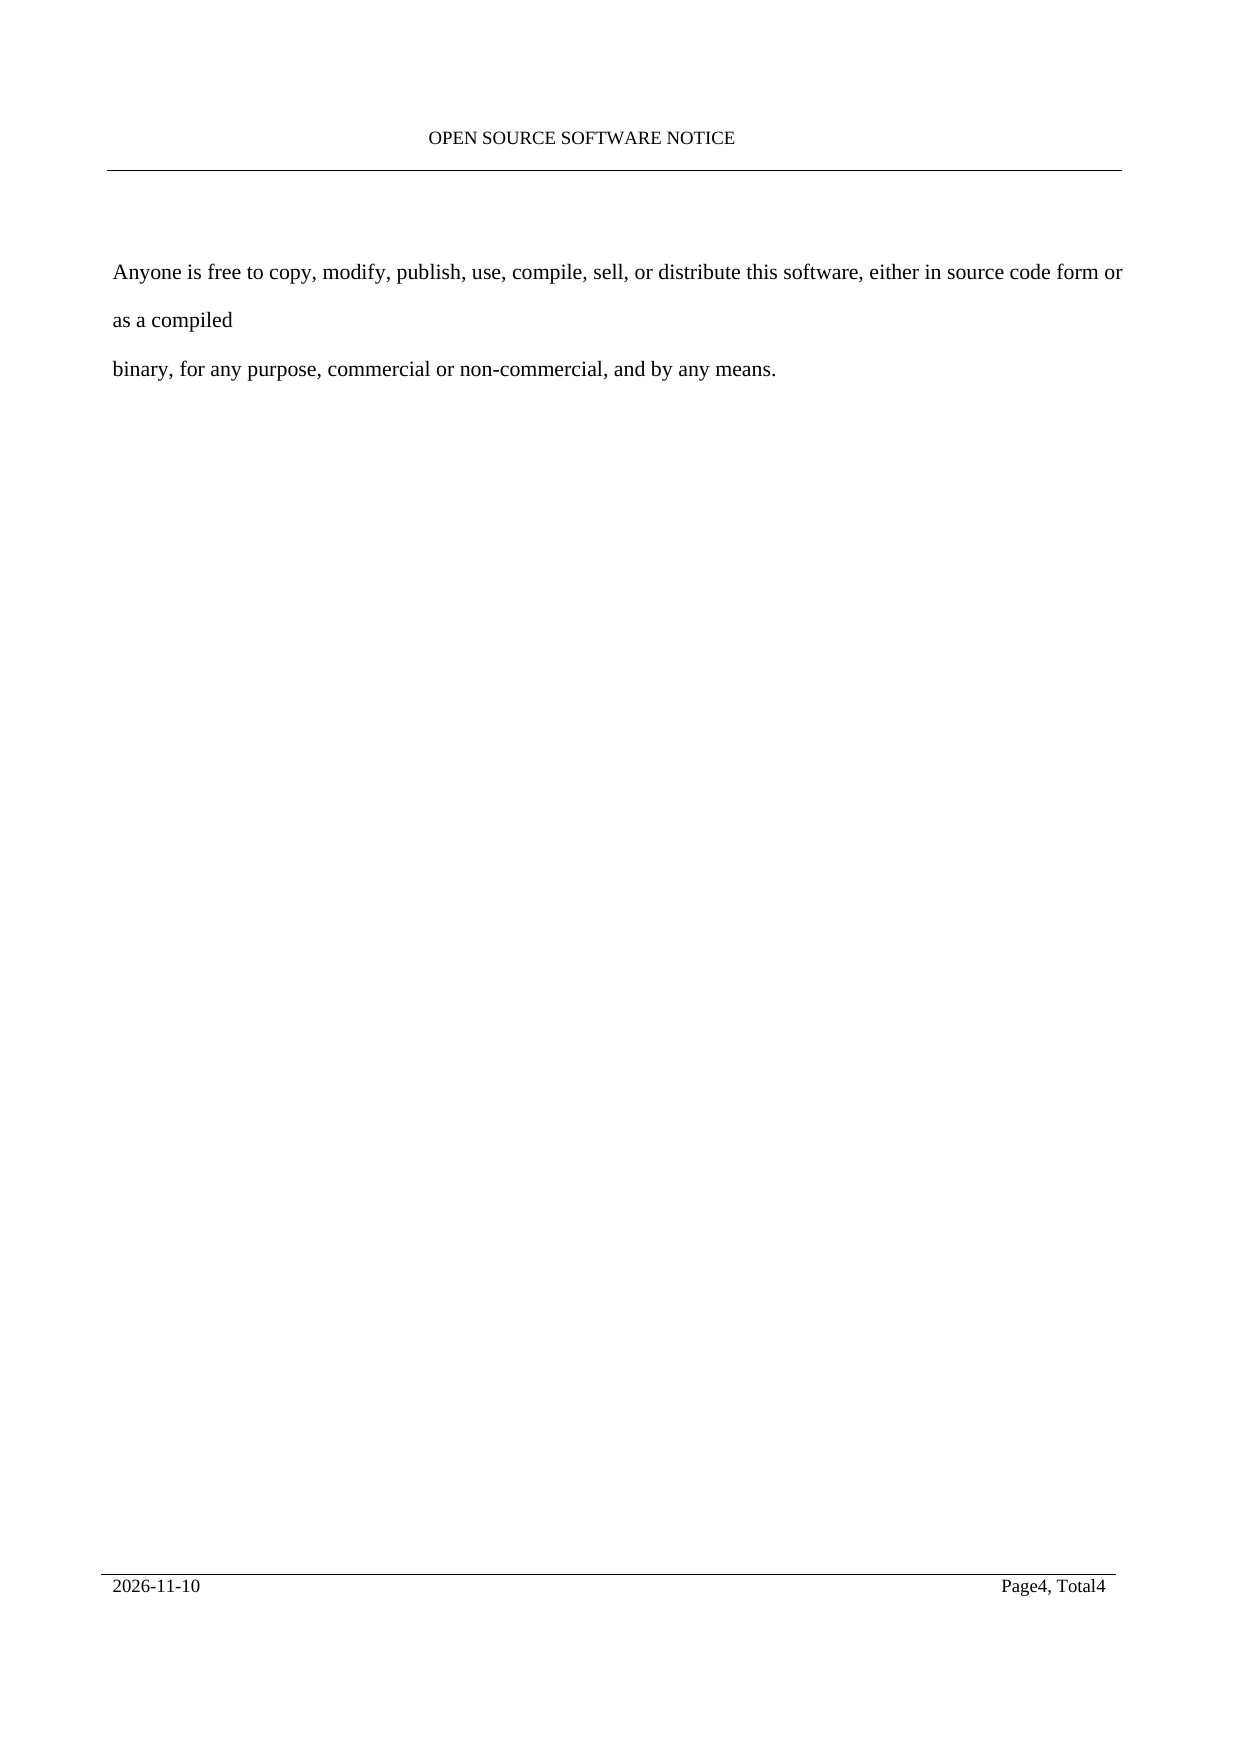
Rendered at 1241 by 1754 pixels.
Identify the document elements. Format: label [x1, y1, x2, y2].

text [112, 206, 1128, 483]
